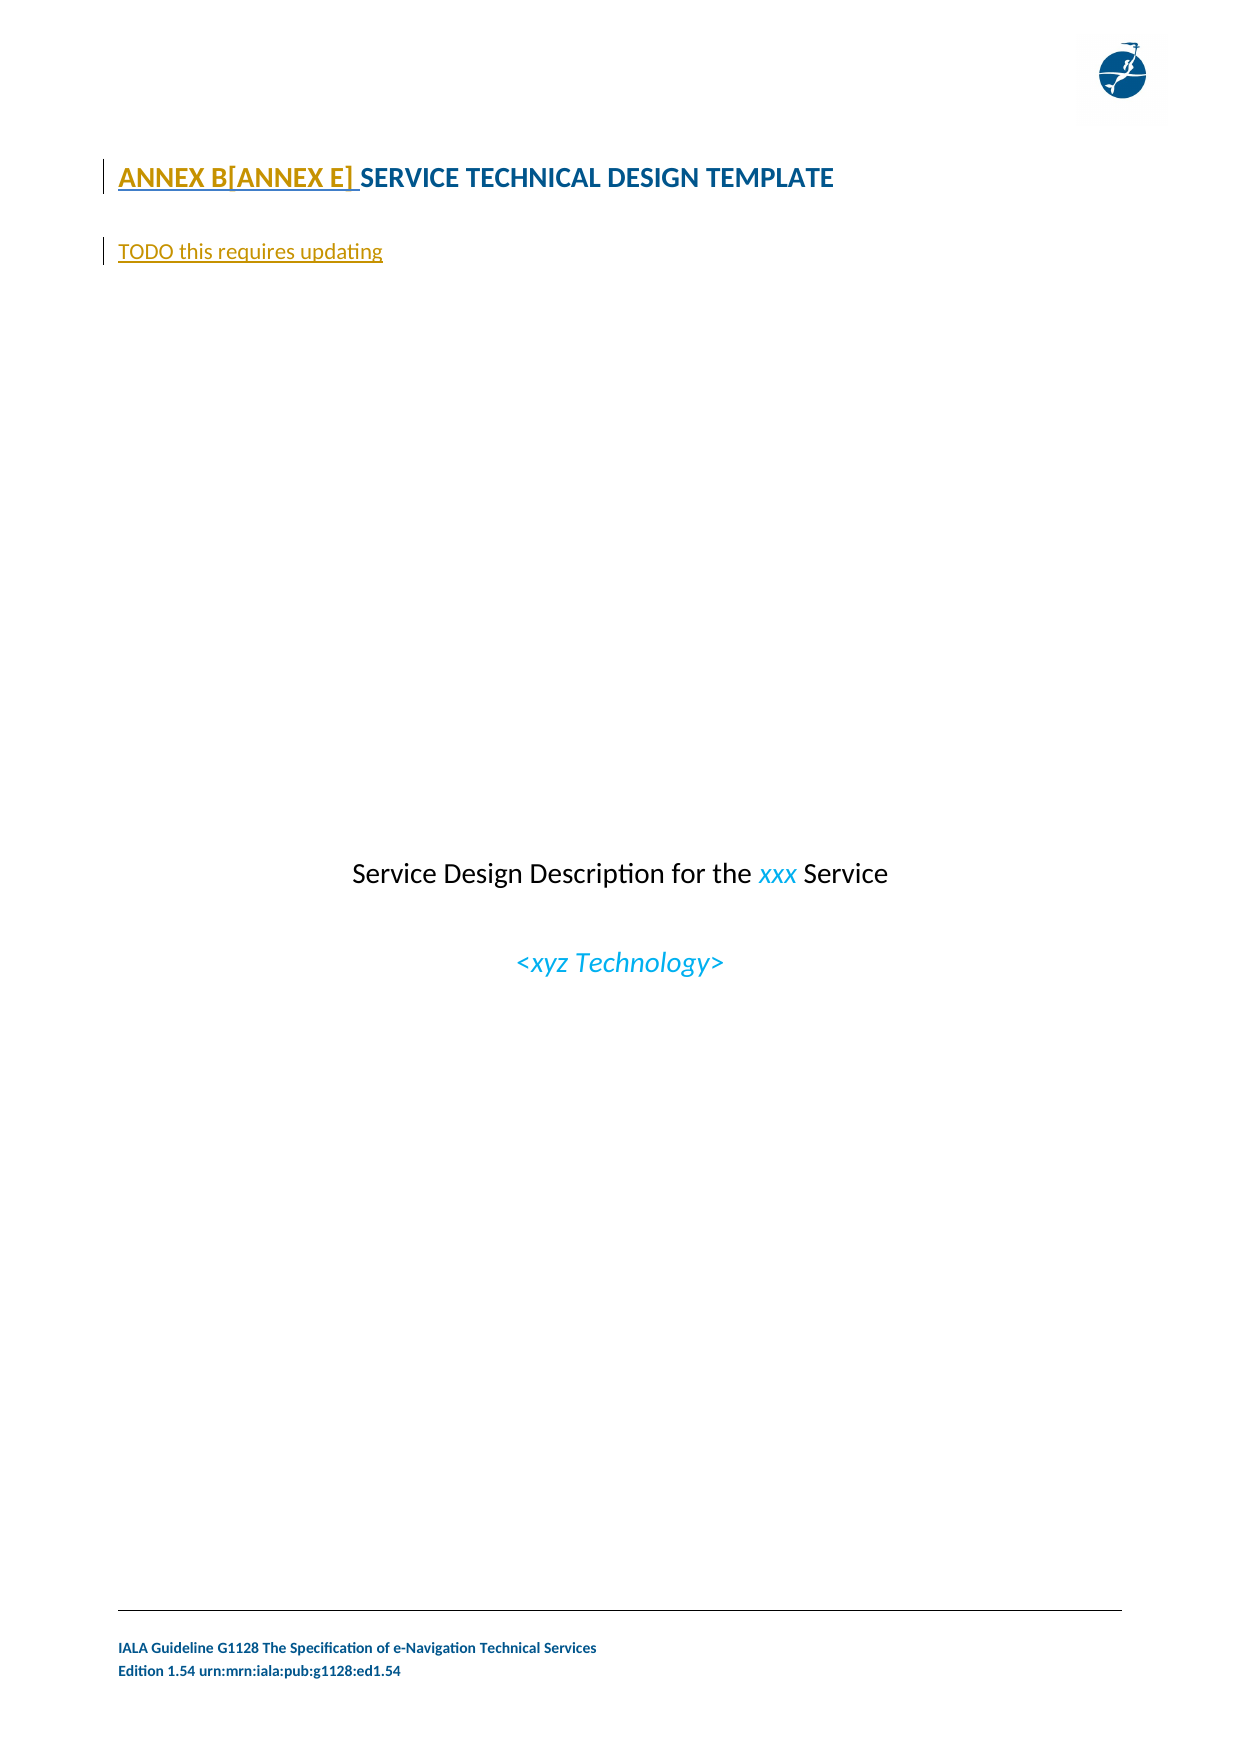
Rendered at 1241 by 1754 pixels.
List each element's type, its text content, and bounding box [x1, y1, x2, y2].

text SERVICE TECHNICAL DESIGN TEMPLATE [118, 159, 1122, 194]
text <xyz Technology> [118, 944, 1122, 979]
picture [1076, 34, 1169, 126]
text Service Design Description for the xxx Service [118, 855, 1122, 891]
